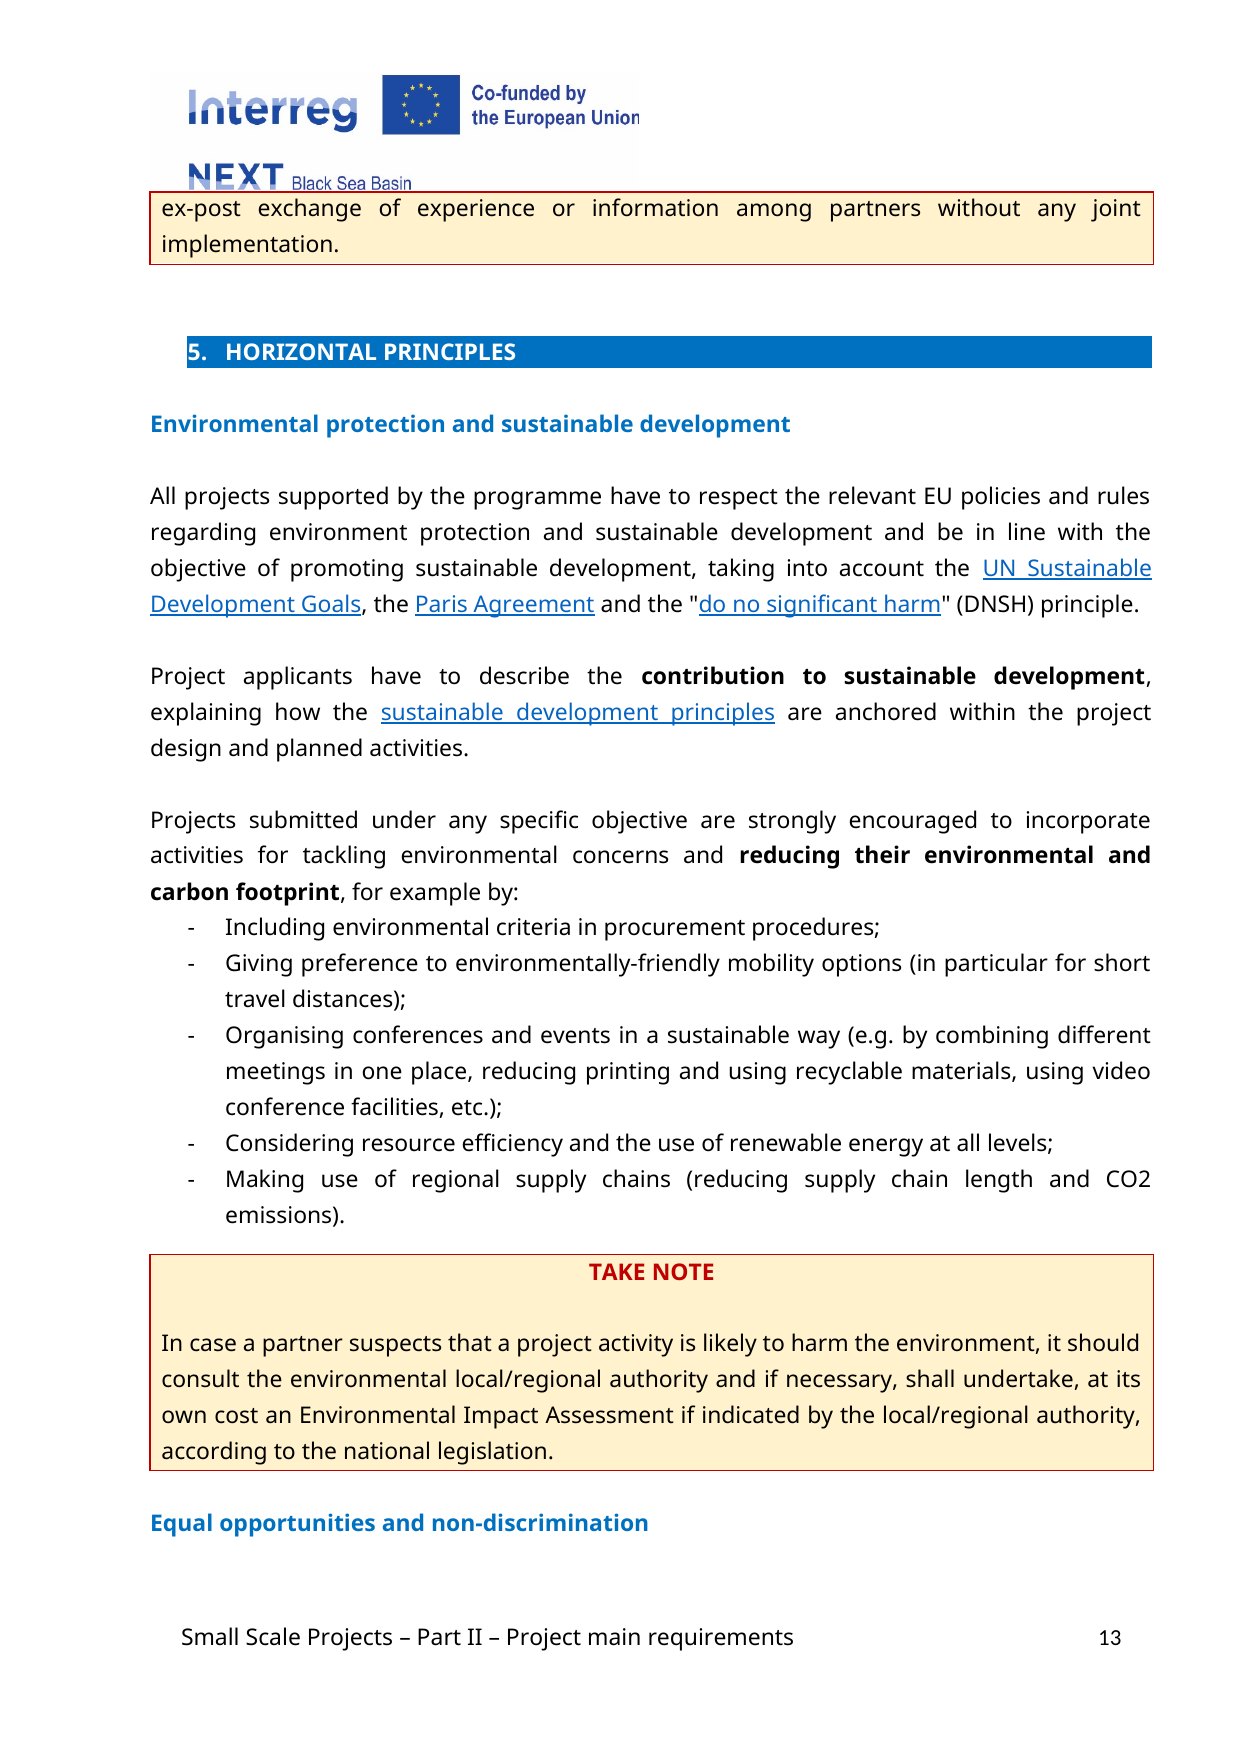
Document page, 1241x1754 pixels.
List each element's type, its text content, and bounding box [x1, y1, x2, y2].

text Project applicants have to describe the contribution to sustainable development, explaining how the sustainable development principles are anchored within the project design and planned activities. [150, 660, 1152, 763]
picture [150, 73, 639, 190]
text Equal opportunities and non-discrimination [150, 1507, 1152, 1538]
table_header TAKE NOTE In case a partner suspects that a project activity is likely to harm the environment, it should consult the environmental local/regional authority and if necessary, shall undertake, at its own cost an Environmental Impact Assessment if indicated by the local/regional authority, according to the national legislation. [151, 1255, 1153, 1470]
list Organising conferences and events in a sustainable way (e.g. by combining different meetings in one place, reducing printing and using recyclable materials, using video conference facilities, etc.); [187, 1019, 1152, 1122]
list Making use of regional supply chains (reducing supply chain length and CO2 emissions). [187, 1163, 1152, 1230]
text Environmental protection and sustainable development [150, 408, 1152, 439]
list Including environmental criteria in procurement procedures; [187, 911, 1152, 943]
list Giving preference to environmentally-friendly mobility options (in particular for short travel distances); [187, 947, 1152, 1014]
list Considering resource efficiency and the use of renewable energy at all levels; [187, 1127, 1152, 1158]
text All projects supported by the programme have to respect the relevant EU policies and rules regarding environment protection and sustainable development and be in line with the objective of promoting sustainable development, taking into account the UN Sustainable Development Goals, the Paris Agreement and the "do no significant harm" (DNSH) principle. [150, 480, 1152, 619]
text Projects submitted under any specific objective are strongly encouraged to incorporate activities for tackling environmental concerns and reducing their environmental and carbon footprint, for example by: [150, 803, 1152, 907]
list HORIZONTAL PRINCIPLES [187, 336, 1152, 368]
